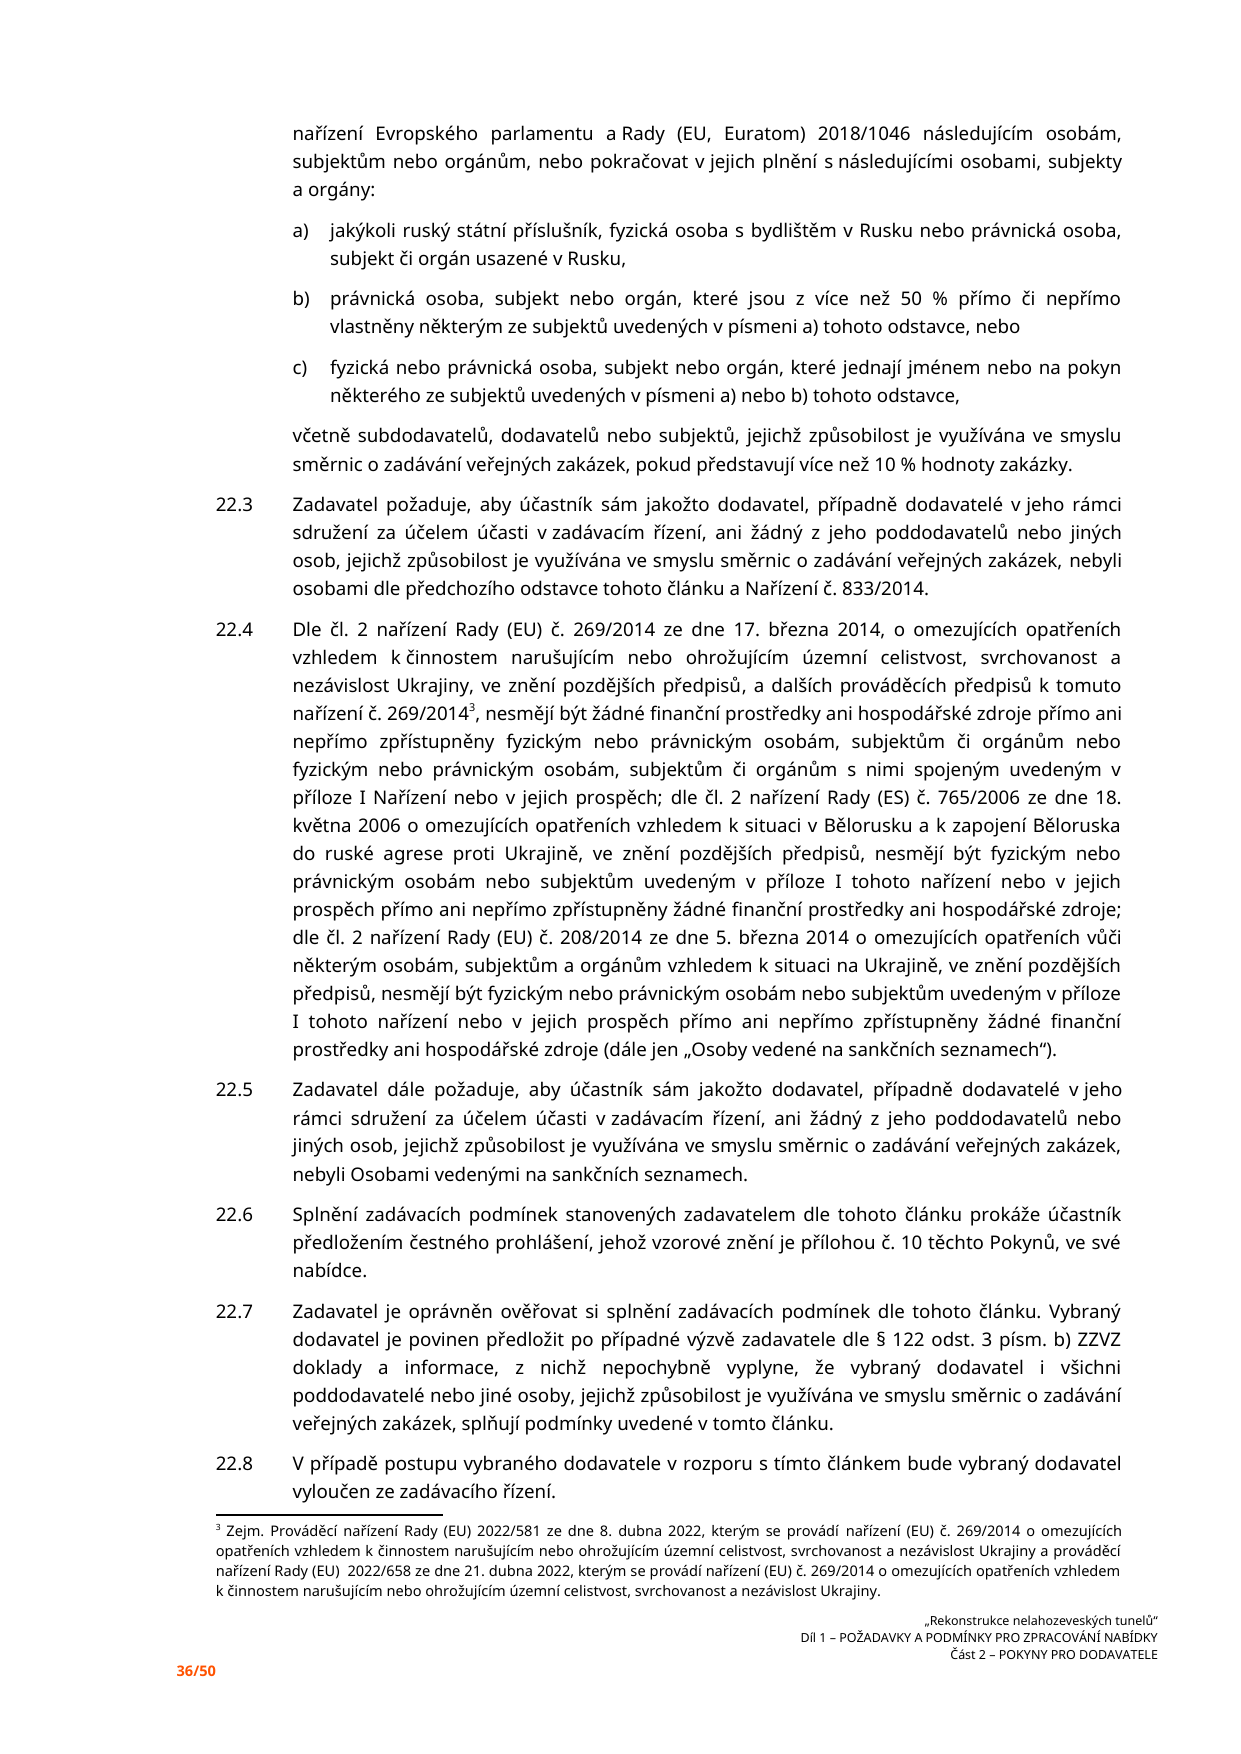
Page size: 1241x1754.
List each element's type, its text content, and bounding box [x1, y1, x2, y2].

list včetně subdodavatelů, dodavatelů nebo subjektů, jejichž způsobilost je využívána ve smyslu směrnic o zadávání veřejných zakázek, pokud představují více než 10 % hodnoty zakázky. [292, 423, 1122, 476]
text Splnění zadávacích podmínek stanovených zadavatelem dle tohoto článku prokáže účastník předložením čestného prohlášení, jehož vzorové znění je přílohou č. 10 těchto Pokynů, ve své nabídce. [216, 1201, 1122, 1283]
text V případě postupu vybraného dodavatele v rozporu s tímto článkem bude vybraný dodavatel vyloučen ze zadávacího řízení. [216, 1451, 1122, 1504]
list právnická osoba, subjekt nebo orgán, které jsou z více než 50 % přímo či nepřímo vlastněny některým ze subjektů uvedených v písmeni a) tohoto odstavce, nebo [292, 286, 1122, 339]
text Zadavatel dále požaduje, aby účastník sám jakožto dodavatel, případně dodavatelé v jeho rámci sdružení za účelem účasti v zadávacím řízení, ani žádný z jeho poddodavatelů nebo jiných osob, jejichž způsobilost je využívána ve smyslu směrnic o zadávání veřejných zakázek, nebyli Osobami vedenými na sankčních seznamech. [216, 1077, 1122, 1186]
text Zadavatel je oprávněn ověřovat si splnění zadávacích podmínek dle tohoto článku. Vybraný dodavatel je povinen předložit po případné výzvě zadavatele dle § 122 odst. 3 písm. b) ZZVZ doklady a informace, z nichž nepochybně vyplyne, že vybraný dodavatel i všichni poddodavatelé nebo jiné osoby, jejichž způsobilost je využívána ve smyslu směrnic o zadávání veřejných zakázek, splňují podmínky uvedené v tomto článku. [216, 1298, 1122, 1436]
text Zadavatel požaduje, aby účastník sám jakožto dodavatel, případně dodavatelé v jeho rámci sdružení za účelem účasti v zadávacím řízení, ani žádný z jeho poddodavatelů nebo jiných osob, jejichž způsobilost je využívána ve smyslu směrnic o zadávání veřejných zakázek, nebyli osobami dle předchozího odstavce tohoto článku a Nařízení č. 833/2014. [216, 491, 1122, 601]
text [216, 121, 1122, 202]
text Dle čl. 2 nařízení Rady (EU) č. 269/2014 ze dne 17. března 2014, o omezujících opatřeních vzhledem k činnostem narušujícím nebo ohrožujícím územní celistvost, svrchovanost a nezávislost Ukrajiny, ve znění pozdějších předpisů, a dalších prováděcích předpisů k tomuto nařízení č. 269/2014, nesmějí být žádné finanční prostředky ani hospodářské zdroje přímo ani nepřímo zpřístupněny fyzickým nebo právnickým osobám, subjektům či orgánům nebo fyzickým nebo právnickým osobám, subjektům či orgánům s nimi spojeným uvedeným v příloze I Nařízení nebo v jejich prospěch; dle čl. 2 nařízení Rady (ES) č. 765/2006 ze dne 18. května 2006 o omezujících opatřeních vzhledem k situaci v Bělorusku a k zapojení Běloruska do ruské agrese proti Ukrajině, ve znění pozdějších předpisů, nesmějí být fyzickým nebo právnickým osobám nebo subjektům uvedeným v příloze I tohoto nařízení nebo v jejich prospěch přímo ani nepřímo zpřístupněny žádné finanční prostředky ani hospodářské zdroje; dle čl. 2 nařízení Rady (EU) č. 208/2014 ze dne 5. března 2014 o omezujících opatřeních vůči některým osobám, subjektům a orgánům vzhledem k situaci na Ukrajině, ve znění pozdějších předpisů, nesmějí být fyzickým nebo právnickým osobám nebo subjektům uvedeným v příloze I tohoto nařízení nebo v jejich prospěch přímo ani nepřímo zpřístupněny žádné finanční prostředky ani hospodářské zdroje (dále jen „Osoby vedené na sankčních seznamech“). [216, 616, 1122, 1062]
list fyzická nebo právnická osoba, subjekt nebo orgán, které jednají jménem nebo na pokyn některého ze subjektů uvedených v písmeni a) nebo b) tohoto odstavce, [292, 354, 1122, 408]
list jakýkoli ruský státní příslušník, fyzická osoba s bydlištěm v Rusku nebo právnická osoba, subjekt či orgán usazené v Rusku, [292, 217, 1122, 271]
